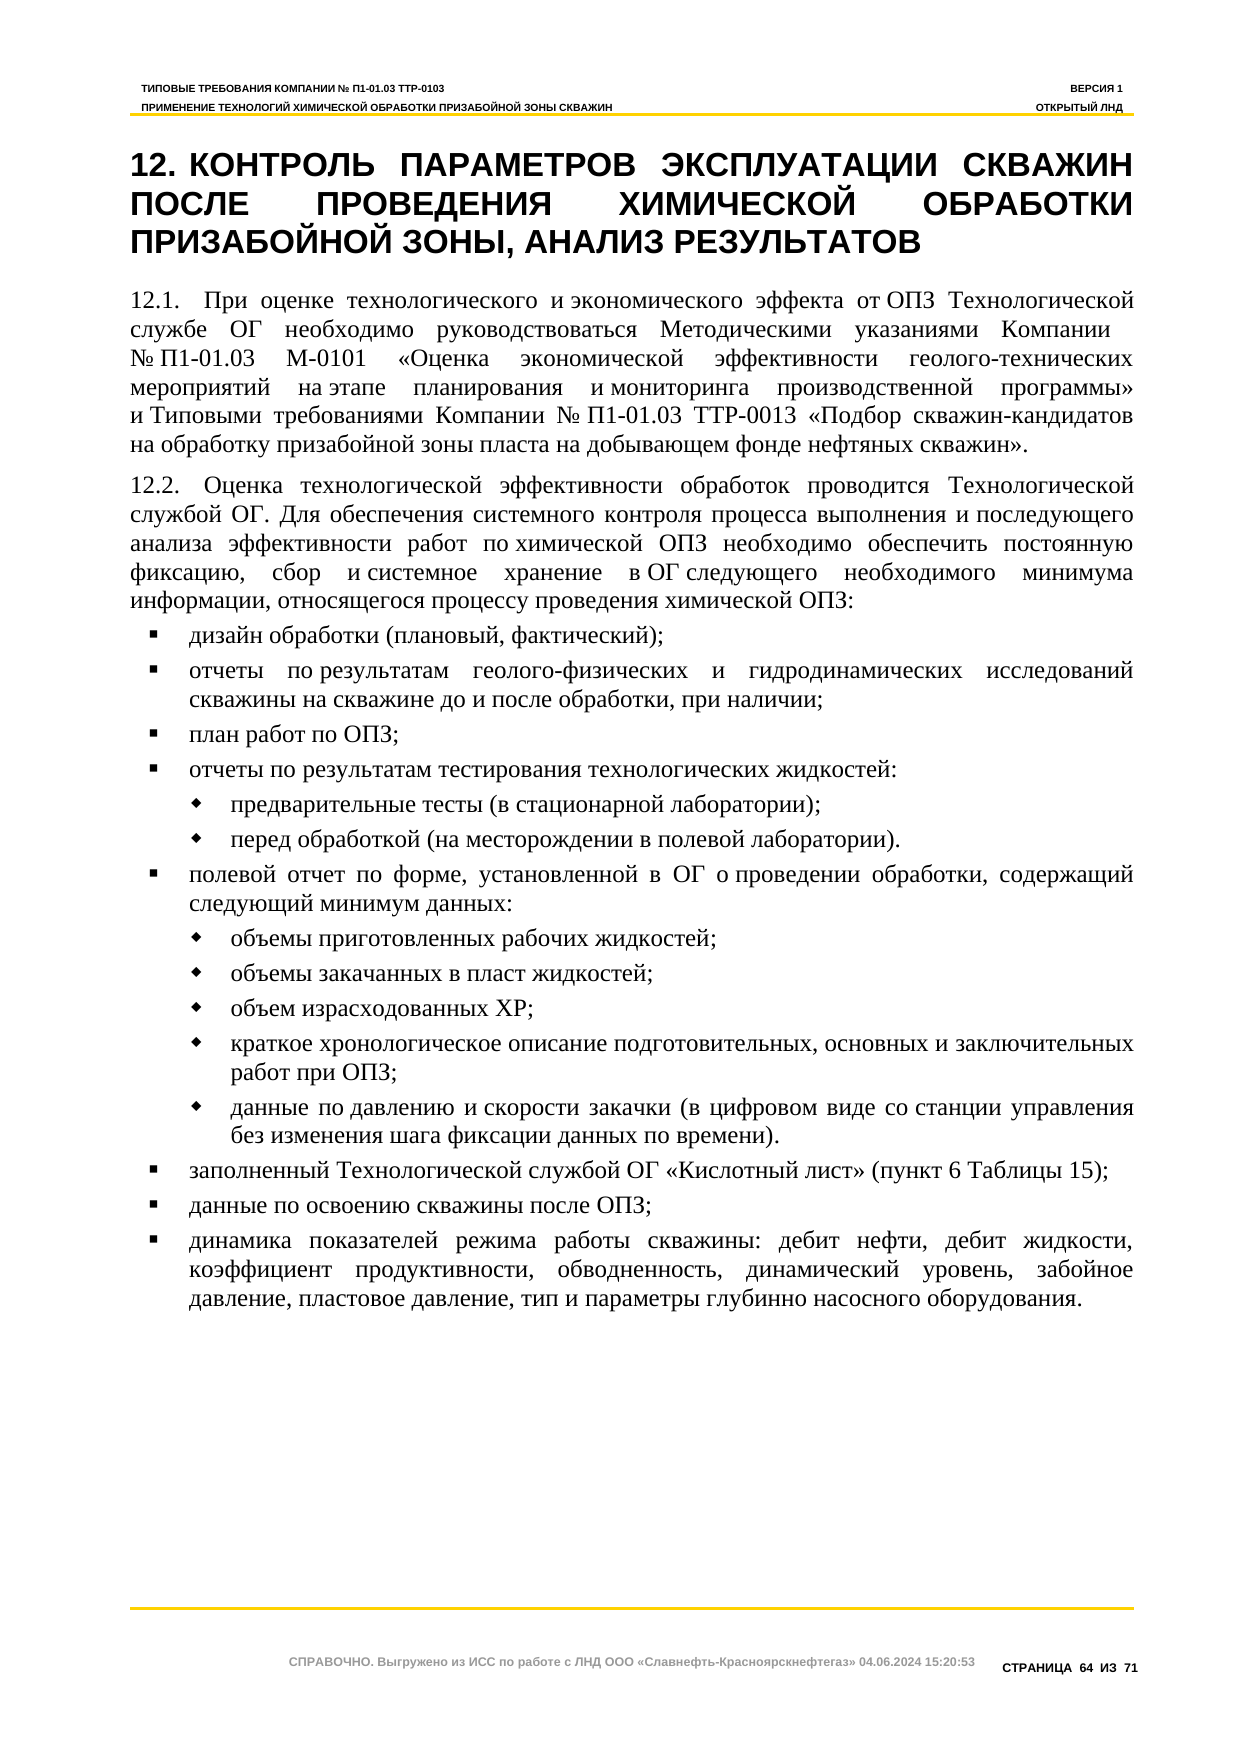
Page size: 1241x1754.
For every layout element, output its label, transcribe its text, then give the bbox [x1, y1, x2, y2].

list данные по освоению скважины после ОПЗ; [148, 1190, 1134, 1219]
list предварительные тесты (в стационарной лаборатории); [189, 789, 1134, 818]
list объемы приготовленных рабочих жидкостей; [189, 923, 1134, 952]
list полевой отчет по форме, установленной в ОГ о проведении обработки, содержащий следующий минимум данных: [148, 859, 1134, 917]
list данные по давлению и скорости закачки (в цифровом виде со станции управления без изменения шага фиксации данных по времени). [189, 1092, 1134, 1149]
list краткое хронологическое описание подготовительных, основных и заключительных работ при ОПЗ; [189, 1028, 1134, 1085]
list отчеты по результатам геолого-физических и гидродинамических исследований скважины на скважине до и после обработки, при наличии; [148, 655, 1134, 713]
list отчеты по результатам тестирования технологических жидкостей: [148, 754, 1134, 783]
list заполненный Технологической службой ОГ «Кислотный лист» (пункт 6 Таблицы 15); [148, 1155, 1134, 1184]
list план работ по ОПЗ; [148, 719, 1134, 748]
list Оценка технологической эффективности обработок проводится Технологической службой ОГ. Для обеспечения системного контроля процесса выполнения и последующего анализа эффективности работ по химической ОПЗ необходимо обеспечить постоянную фиксацию, сбор и системное хранение в ОГ следующего необходимого минимума информации, относящегося процессу проведения химической ОПЗ: [130, 470, 1134, 614]
list динамика показателей режима работы скважины: дебит нефти, дебит жидкости, коэффициент продуктивности, обводненность, динамический уровень, забойное давление, пластовое давление, тип и параметры глубинно насосного оборудования. [148, 1225, 1134, 1312]
list дизайн обработки (плановый, фактический); [148, 620, 1134, 649]
list объем израсходованных ХР; [189, 993, 1134, 1022]
list объемы закачанных в пласт жидкостей; [189, 958, 1134, 987]
text При оценке технологического и экономического эффекта от ОПЗ Технологической службе ОГ необходимо руководствоваться Методическими указаниями Компании № П1-01.03 М-0101 «Оценка экономической эффективности геолого-технических мероприятий на этапе планирования и мониторинга производственной программы» и Типовыми требованиями Компании № П1-01.03 ТТР-0013 «Подбор скважин-кандидатов на обработку призабойной зоны пласта на добывающем фонде нефтяных скважин». [130, 285, 1134, 458]
list перед обработкой (на месторождении в полевой лаборатории). [189, 824, 1134, 853]
list КОНТРОЛЬ ПАРАМЕТРОВ ЭКСПЛУАТАЦИИ СКВАЖИН ПОСЛЕ ПРОВЕДЕНИЯ ХИМИЧЕСКОЙ ОБРАБОТКИ ПРИЗАБОЙНОЙ ЗОНЫ, АНАЛИЗ РЕЗУЛЬТАТОВ [130, 145, 1134, 260]
